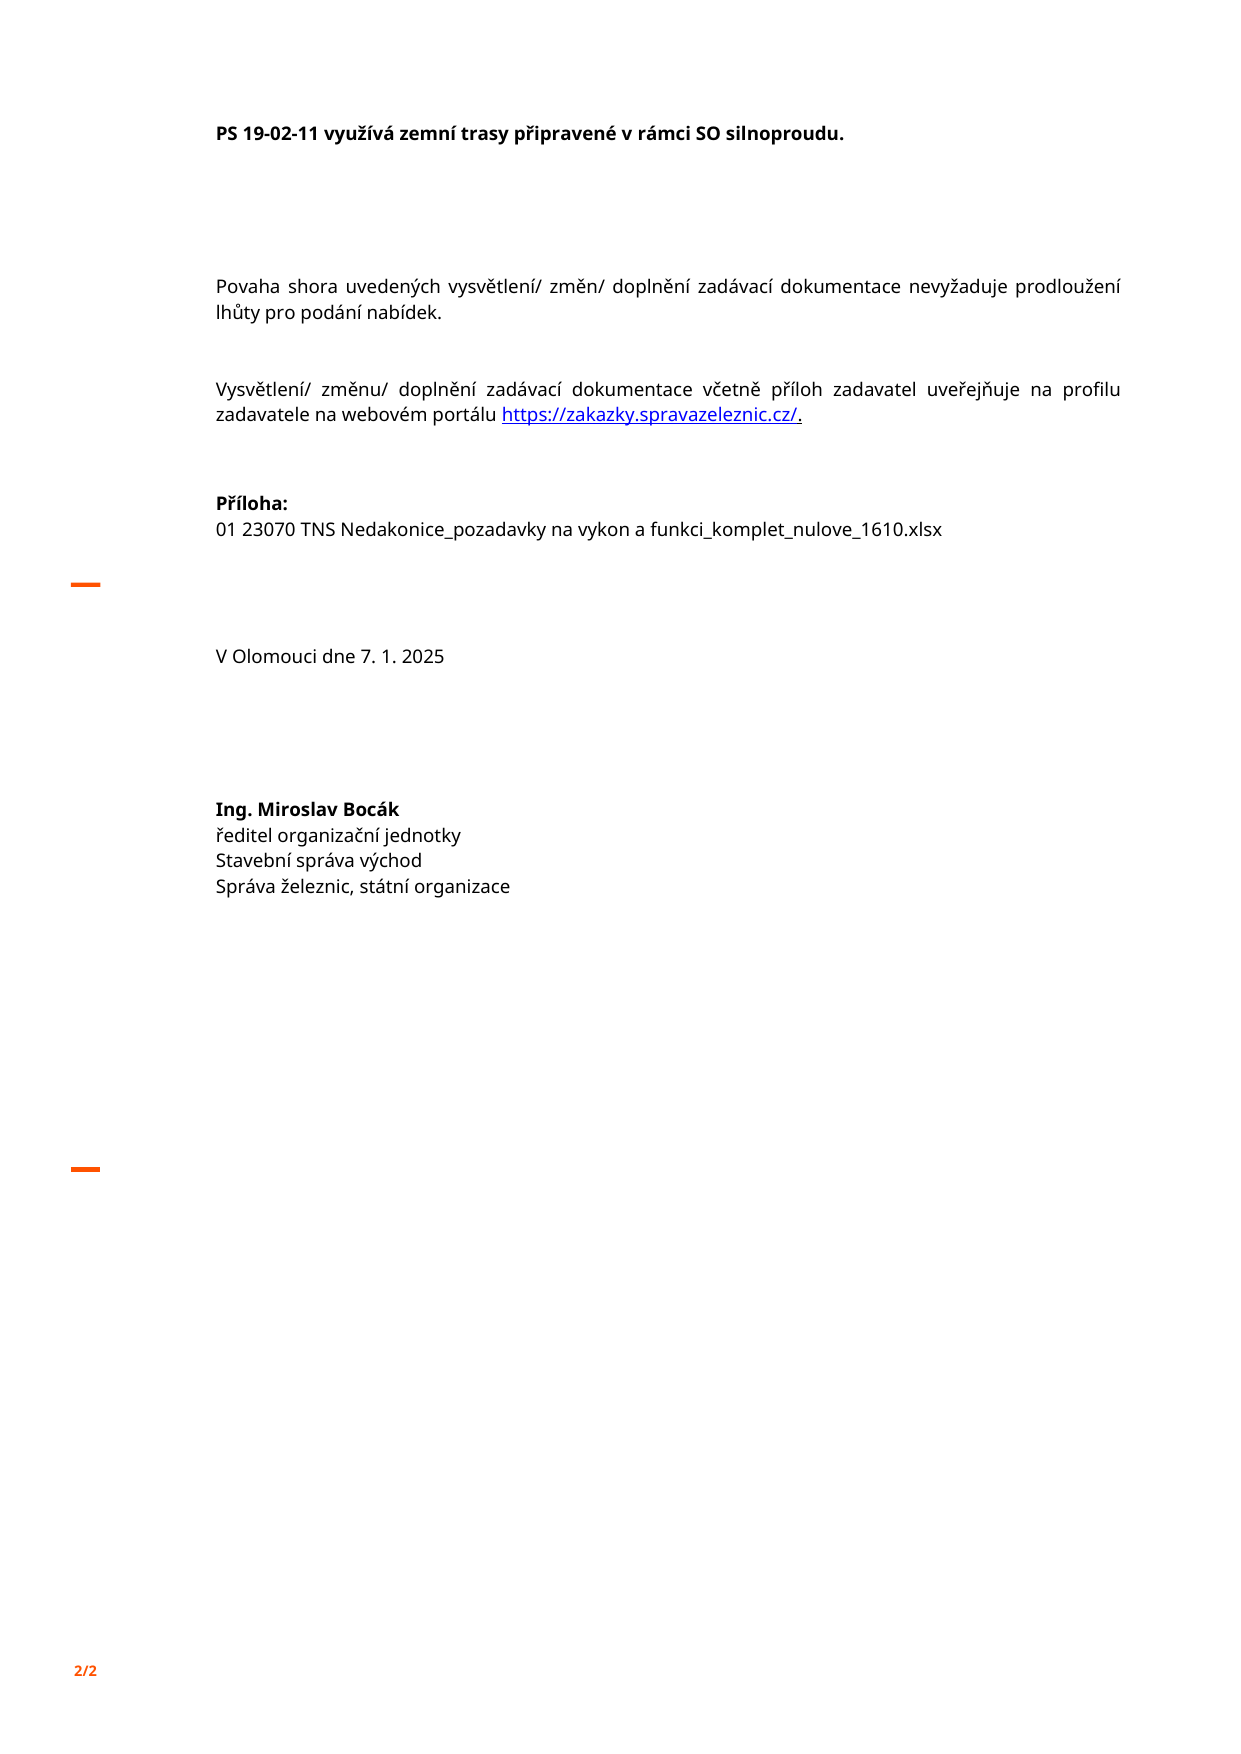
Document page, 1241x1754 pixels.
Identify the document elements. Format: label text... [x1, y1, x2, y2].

text Stavební správa východ [216, 848, 1122, 873]
text Správa železnic, státní organizace [216, 873, 1122, 899]
text V Olomouci dne 7. 1. 2025 [216, 643, 1122, 669]
text PS 19-02-11 využívá zemní trasy připravené v rámci SO silnoproudu. [216, 121, 1122, 146]
text Ing. Miroslav Bocák [216, 797, 1122, 822]
text Příloha: [216, 490, 1122, 516]
list Povaha shora uvedených vysvětlení/ změn/ doplnění zadávací dokumentace nevyžaduje prodloužení lhůty pro podání nabídek. [216, 274, 1122, 325]
text Vysvětlení/ změnu/ doplnění zadávací dokumentace včetně příloh zadavatel uveřejňuje na profilu zadavatele na webovém portálu https://zakazky.spravazeleznic.cz/. [216, 376, 1122, 427]
text 01 23070 TNS Nedakonice_pozadavky na vykon a funkci_komplet_nulove_1610.xlsx [216, 516, 1122, 541]
text ředitel organizační jednotky [216, 822, 1122, 848]
